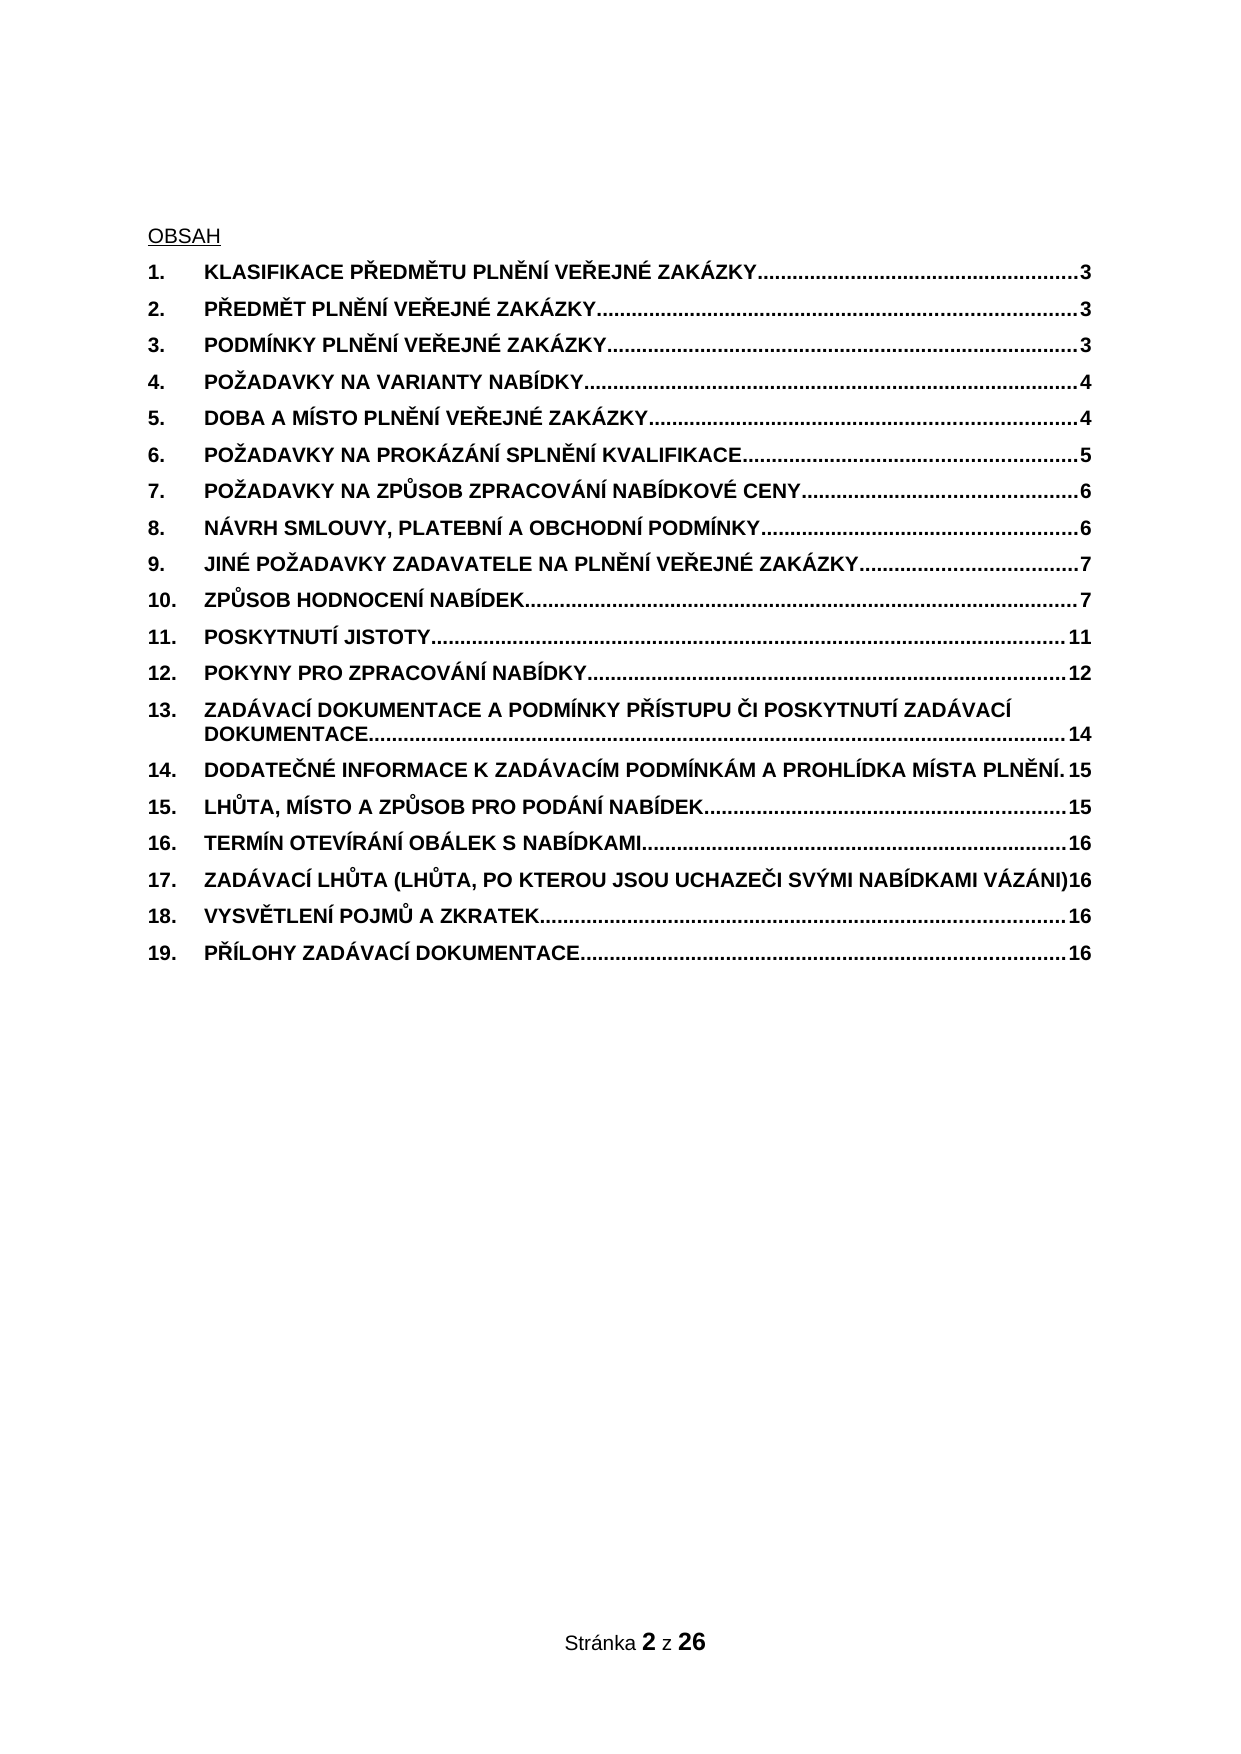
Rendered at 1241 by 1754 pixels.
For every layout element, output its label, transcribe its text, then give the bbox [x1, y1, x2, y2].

text 1. Klasifikace předmětu plnění veřejné zakázky 3 [148, 260, 1122, 284]
text 12. Pokyny pro zpracování nabídky 12 [148, 661, 1122, 685]
text 14. DODATEČNÉ INFORMACE K ZADÁVACÍM PODMÍNKÁM a prohlídka místa plnění 15 [148, 758, 1122, 782]
text 17. Zadávací lhůta (lhůta, po kterou jsou uchazeči svými nabídkami vázáni) 16 [148, 867, 1122, 891]
text 13. zadávací dokumentace a podmínky přístupu či poskytnutí zadávací dokumentace 14 [148, 698, 1122, 746]
text 10. Způsob hodnocení nabídek 7 [148, 588, 1122, 612]
text 7. požadavky na Způsob zpracování nabídkové ceny 6 [148, 479, 1122, 503]
text 19. PŘÍLOHY zadávací dokumentace 16 [148, 940, 1122, 964]
text 5. Doba a místo plnění veřejné zakázky 4 [148, 406, 1122, 430]
text 11. POskytnuTí jistoty 11 [148, 625, 1122, 649]
text 15. Lhůta, místo a způsob pro podání nabídek 15 [148, 794, 1122, 818]
text 8. NÁVRH SMLOUVY, platební a Obchodní podmínky 6 [148, 515, 1122, 539]
text 3. Podmínky plnění veřejné zakázky 3 [148, 333, 1122, 357]
text 4. Požadavky na varianty nabídky 4 [148, 369, 1122, 393]
text 18. Vysvětlení pojmů a zkratek 16 [148, 904, 1122, 928]
text 9. Jiné požadavky zadavatele na plnění veřejné zakázky 7 [148, 552, 1122, 576]
text 16. Termín otevírání obálek s nabídkami 16 [148, 831, 1122, 855]
text 6. POŽADAVKY NA PROKÁZÁNÍ SPLNĚNÍ KVALIFIKACE 5 [148, 442, 1122, 466]
text 2. Předmět plnění veřejné zakázky 3 [148, 297, 1122, 321]
text OBSAH [148, 218, 1122, 248]
